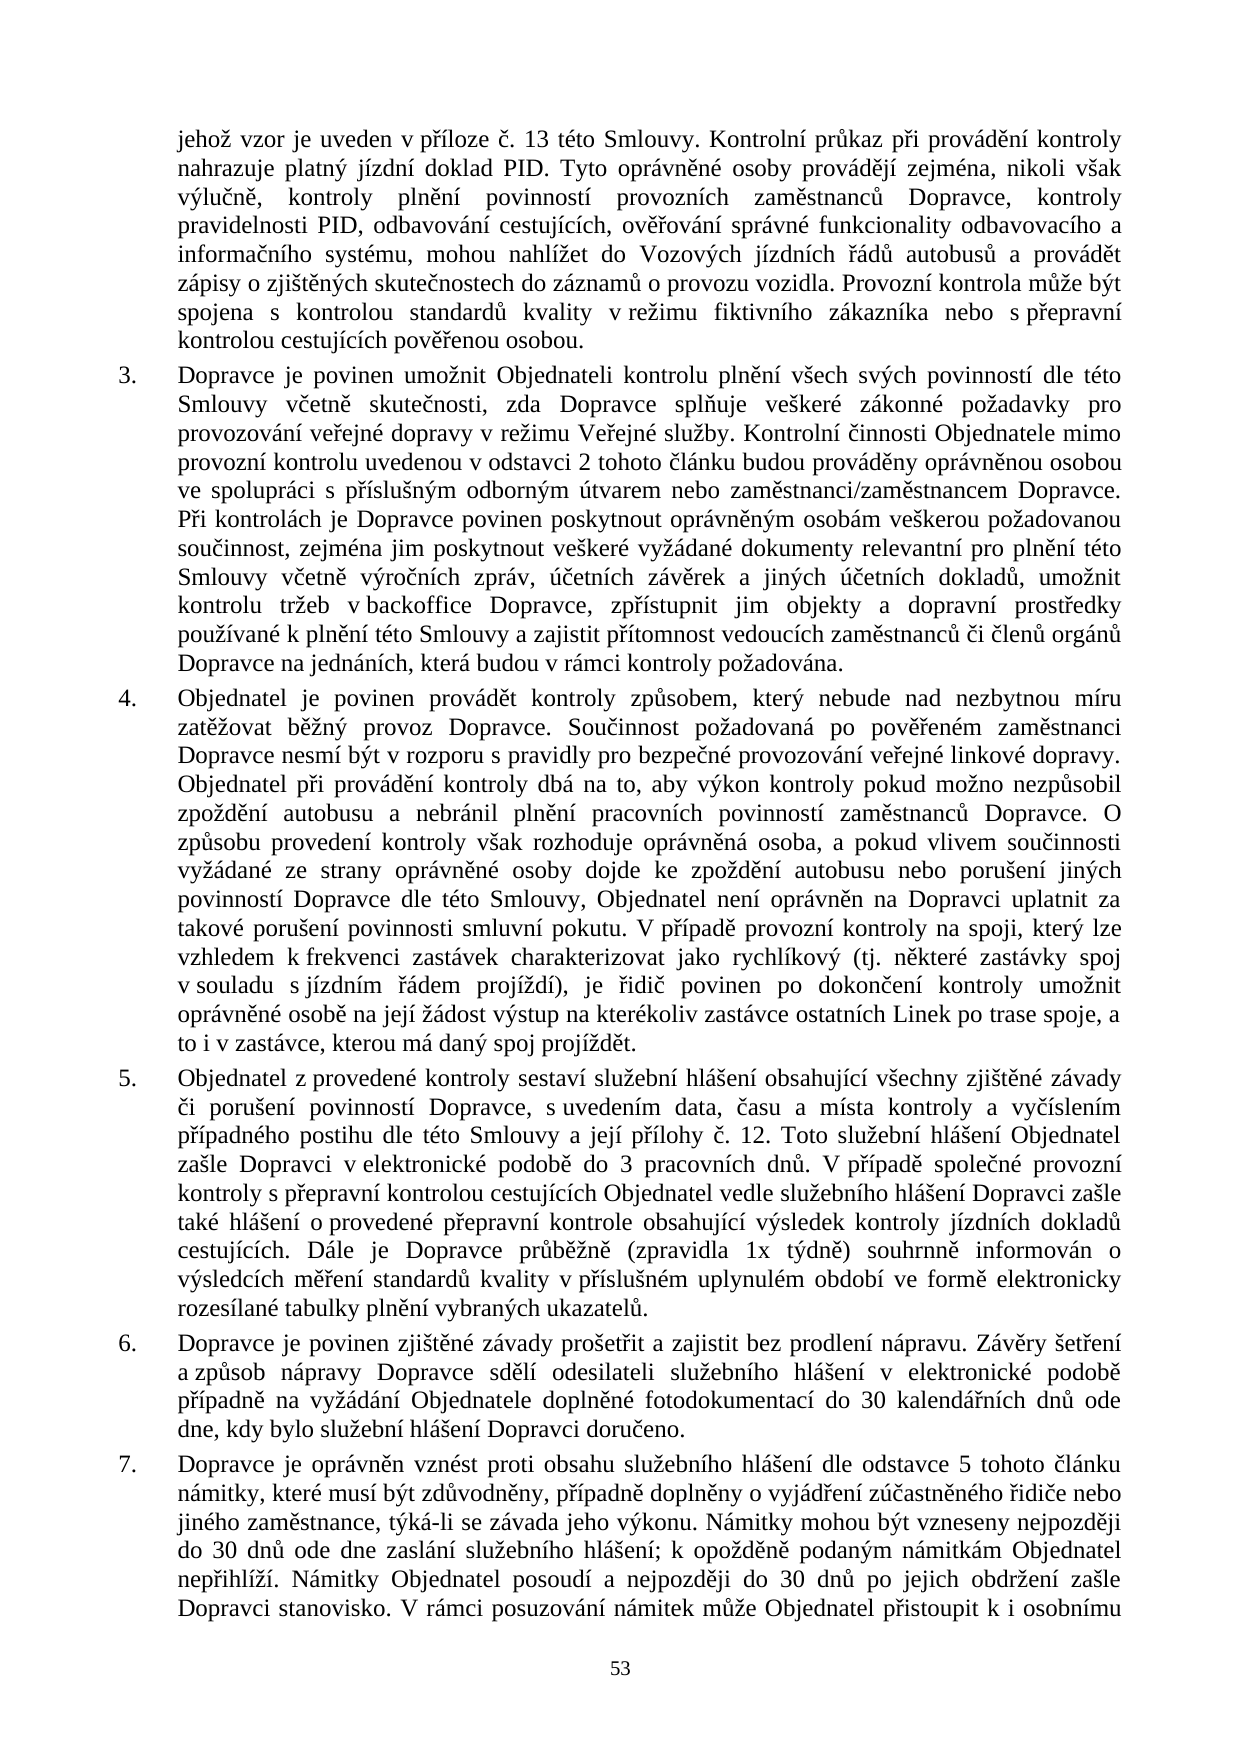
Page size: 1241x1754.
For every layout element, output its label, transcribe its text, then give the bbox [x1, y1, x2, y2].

list Dopravce je povinen zjištěné závady prošetřit a zajistit bez prodlení nápravu. Závěry šetření a způsob nápravy Dopravce sdělí odesilateli služebního hlášení v elektronické podobě případně na vyžádání Objednatele doplněné fotodokumentací do 30 kalendářních dnů ode dne, kdy bylo služební hlášení Dopravci doručeno. [118, 1328, 1122, 1443]
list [118, 124, 1122, 354]
list Objednatel z provedené kontroly sestaví služební hlášení obsahující všechny zjištěné závady či porušení povinností Dopravce, s uvedením data, času a místa kontroly a vyčíslením případného postihu dle této Smlouvy a její přílohy č. 12. Toto služební hlášení Objednatel zašle Dopravci v elektronické podobě do 3 pracovních dnů. V případě společné provozní kontroly s přepravní kontrolou cestujících Objednatel vedle služebního hlášení Dopravci zašle také hlášení o provedené přepravní kontrole obsahující výsledek kontroly jízdních dokladů cestujících. Dále je Dopravce průběžně (zpravidla 1x týdně) souhrnně informován o výsledcích měření standardů kvality v příslušném uplynulém období ve formě elektronicky rozesílané tabulky plnění vybraných ukazatelů. [118, 1063, 1122, 1322]
list Dopravce je povinen umožnit Objednateli kontrolu plnění všech svých povinností dle této Smlouvy včetně skutečnosti, zda Dopravce splňuje veškeré zákonné požadavky pro provozování veřejné dopravy v režimu Veřejné služby. Kontrolní činnosti Objednatele mimo provozní kontrolu uvedenou v odstavci 2 tohoto článku budou prováděny oprávněnou osobou ve spolupráci s příslušným odborným útvarem nebo zaměstnanci/zaměstnancem Dopravce. Při kontrolách je Dopravce povinen poskytnout oprávněným osobám veškerou požadovanou součinnost, zejména jim poskytnout veškeré vyžádané dokumenty relevantní pro plnění této Smlouvy včetně výročních zpráv, účetních závěrek a jiných účetních dokladů, umožnit kontrolu tržeb v backoffice Dopravce, zpřístupnit jim objekty a dopravní prostředky používané k plnění této Smlouvy a zajistit přítomnost vedoucích zaměstnanců či členů orgánů Dopravce na jednáních, která budou v rámci kontroly požadována. [118, 360, 1122, 677]
list Objednatel je povinen provádět kontroly způsobem, který nebude nad nezbytnou míru zatěžovat běžný provoz Dopravce. Součinnost požadovaná po pověřeném zaměstnanci Dopravce nesmí být v rozporu s pravidly pro bezpečné provozování veřejné linkové dopravy. Objednatel při provádění kontroly dbá na to, aby výkon kontroly pokud možno nezpůsobil zpoždění autobusu a nebránil plnění pracovních povinností zaměstnanců Dopravce. O způsobu provedení kontroly však rozhoduje oprávněná osoba, a pokud vlivem součinnosti vyžádané ze strany oprávněné osoby dojde ke zpoždění autobusu nebo porušení jiných povinností Dopravce dle této Smlouvy, Objednatel není oprávněn na Dopravci uplatnit za takové porušení povinnosti smluvní pokutu. V případě provozní kontroly na spoji, který lze vzhledem k frekvenci zastávek charakterizovat jako rychlíkový (tj. některé zastávky spoj v souladu s jízdním řádem projíždí), je řidič povinen po dokončení kontroly umožnit oprávněné osobě na její žádost výstup na kterékoliv zastávce ostatních Linek po trase spoje, a to i v zastávce, kterou má daný spoj projíždět. [118, 683, 1122, 1057]
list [118, 1449, 1122, 1622]
